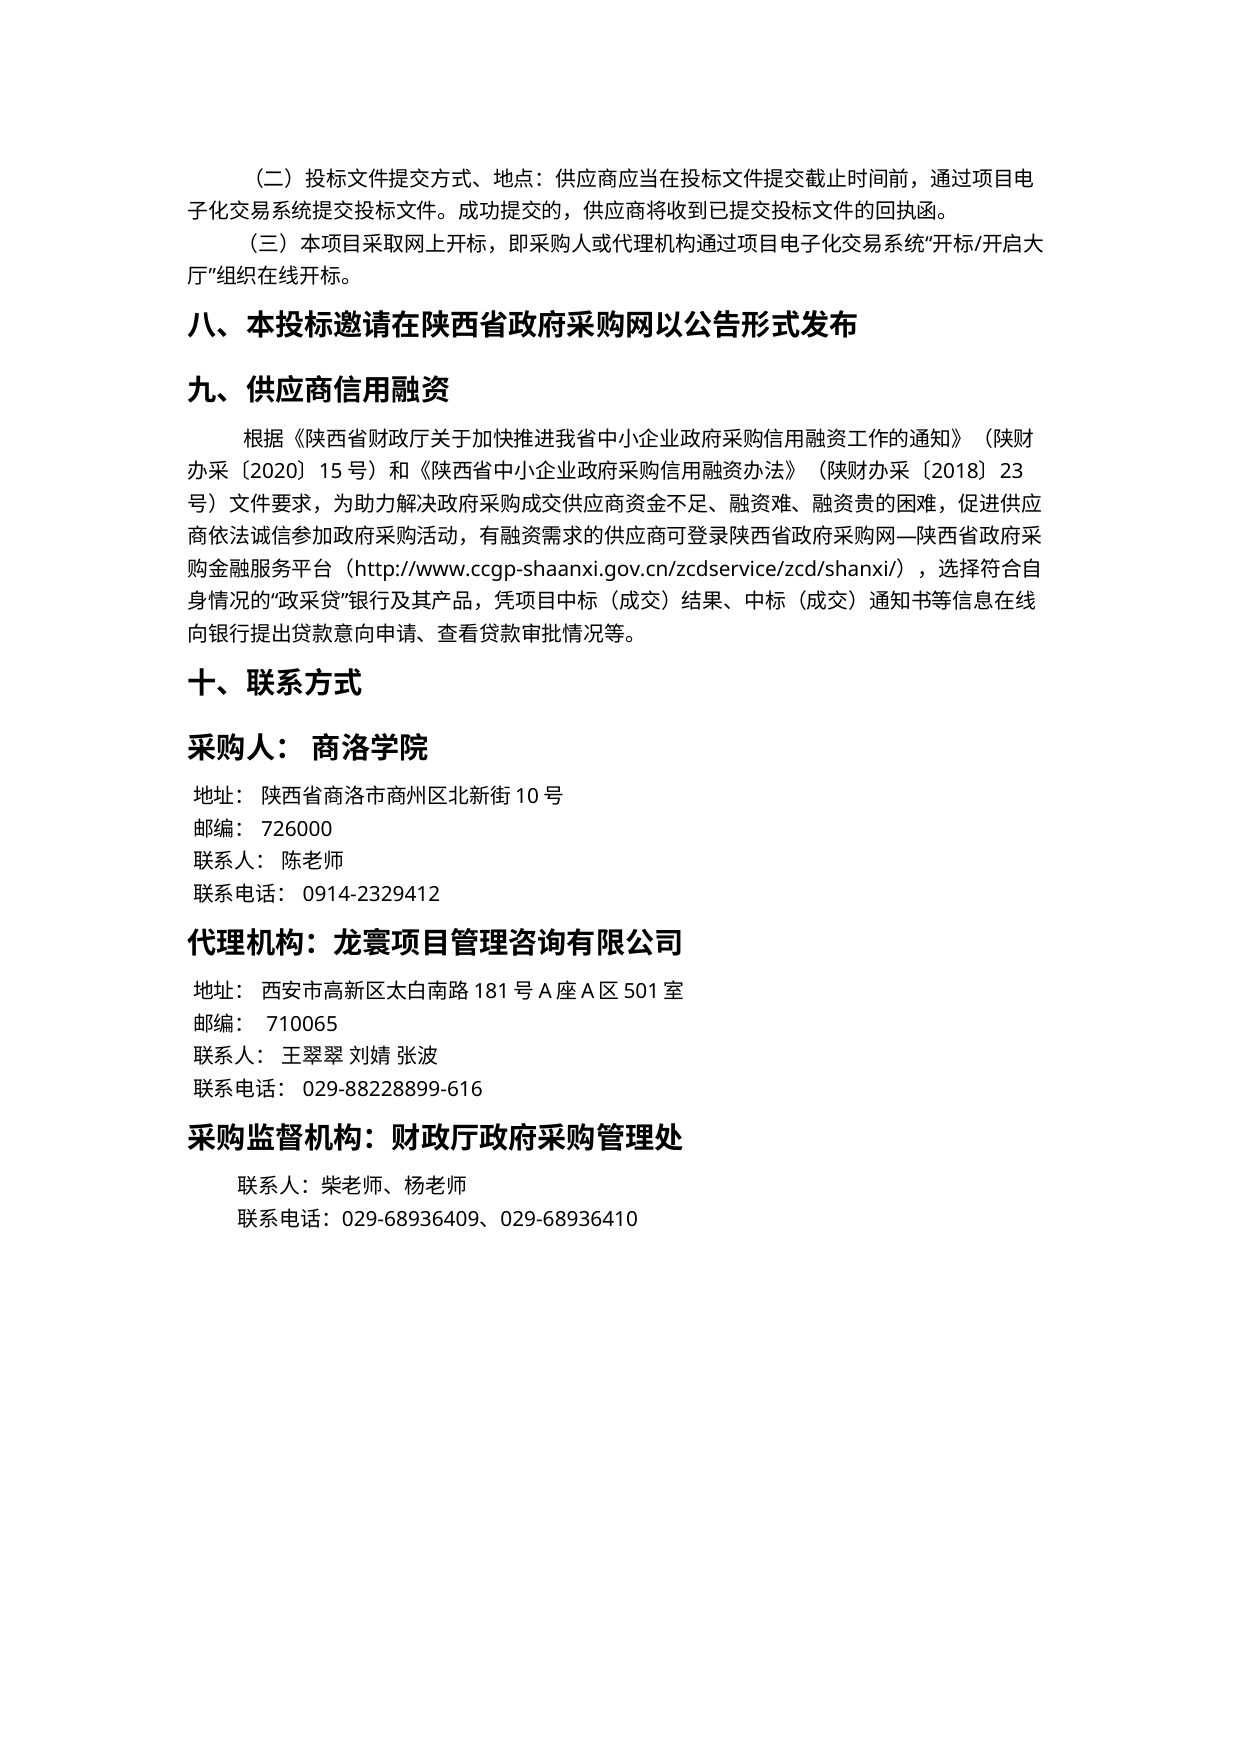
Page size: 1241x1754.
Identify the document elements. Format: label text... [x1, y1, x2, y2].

text 邮编： 726000 [187, 812, 1053, 844]
text 采购人： 商洛学院 [187, 714, 1053, 779]
text 八、本投标邀请在陕西省政府采购网以公告形式发布 [187, 292, 1053, 357]
text 代理机构：龙寰项目管理咨询有限公司 [187, 909, 1053, 974]
text 联系电话： 0914-2329412 [187, 877, 1053, 909]
text 邮编： 710065 [187, 1007, 1053, 1039]
text 联系人：柴老师、杨老师 [187, 1169, 1053, 1202]
text 联系电话： 029-88228899-616 [187, 1072, 1053, 1104]
text 联系人： 王翠翠 刘婧 张波 [187, 1039, 1053, 1072]
text 九、供应商信用融资 [187, 357, 1053, 422]
text 根据《陕西省财政厅关于加快推进我省中小企业政府采购信用融资工作的通知》（陕财办采〔2020〕15 号）和《陕西省中小企业政府采购信用融资办法》（陕财办采〔2018〕23 号）文件要求，为助力解决政府采购成交供应商资金不足、融资难、融资贵的困难，促进供应商依法诚信参加政府采购活动，有融资需求的供应商可登录陕西省政府采购网—陕西省政府采购金融服务平台（http://www.ccgp-shaanxi.gov.cn/zcdservice/zcd/shanxi/），选择符合自身情况的“政采贷”银行及其产品，凭项目中标（成交）结果、中标（成交）通知书等信息在线向银行提出贷款意向申请、查看贷款审批情况等。 [187, 422, 1053, 649]
text （三）本项目采取网上开标，即采购人或代理机构通过项目电子化交易系统“开标/开启大厅”组织在线开标。 [187, 227, 1053, 292]
text 采购监督机构：财政厅政府采购管理处 [187, 1104, 1053, 1169]
text 地址： 陕西省商洛市商州区北新街10号 [187, 779, 1053, 812]
text 地址： 西安市高新区太白南路181号A座A区501室 [187, 974, 1053, 1007]
text 联系人： 陈老师 [187, 844, 1053, 877]
text 十、联系方式 [187, 649, 1053, 714]
text （二）投标文件提交方式、地点：供应商应当在投标文件提交截止时间前，通过项目电子化交易系统提交投标文件。成功提交的，供应商将收到已提交投标文件的回执函。 [187, 162, 1053, 227]
text 联系电话：029-68936409、029-68936410 [187, 1202, 1053, 1234]
